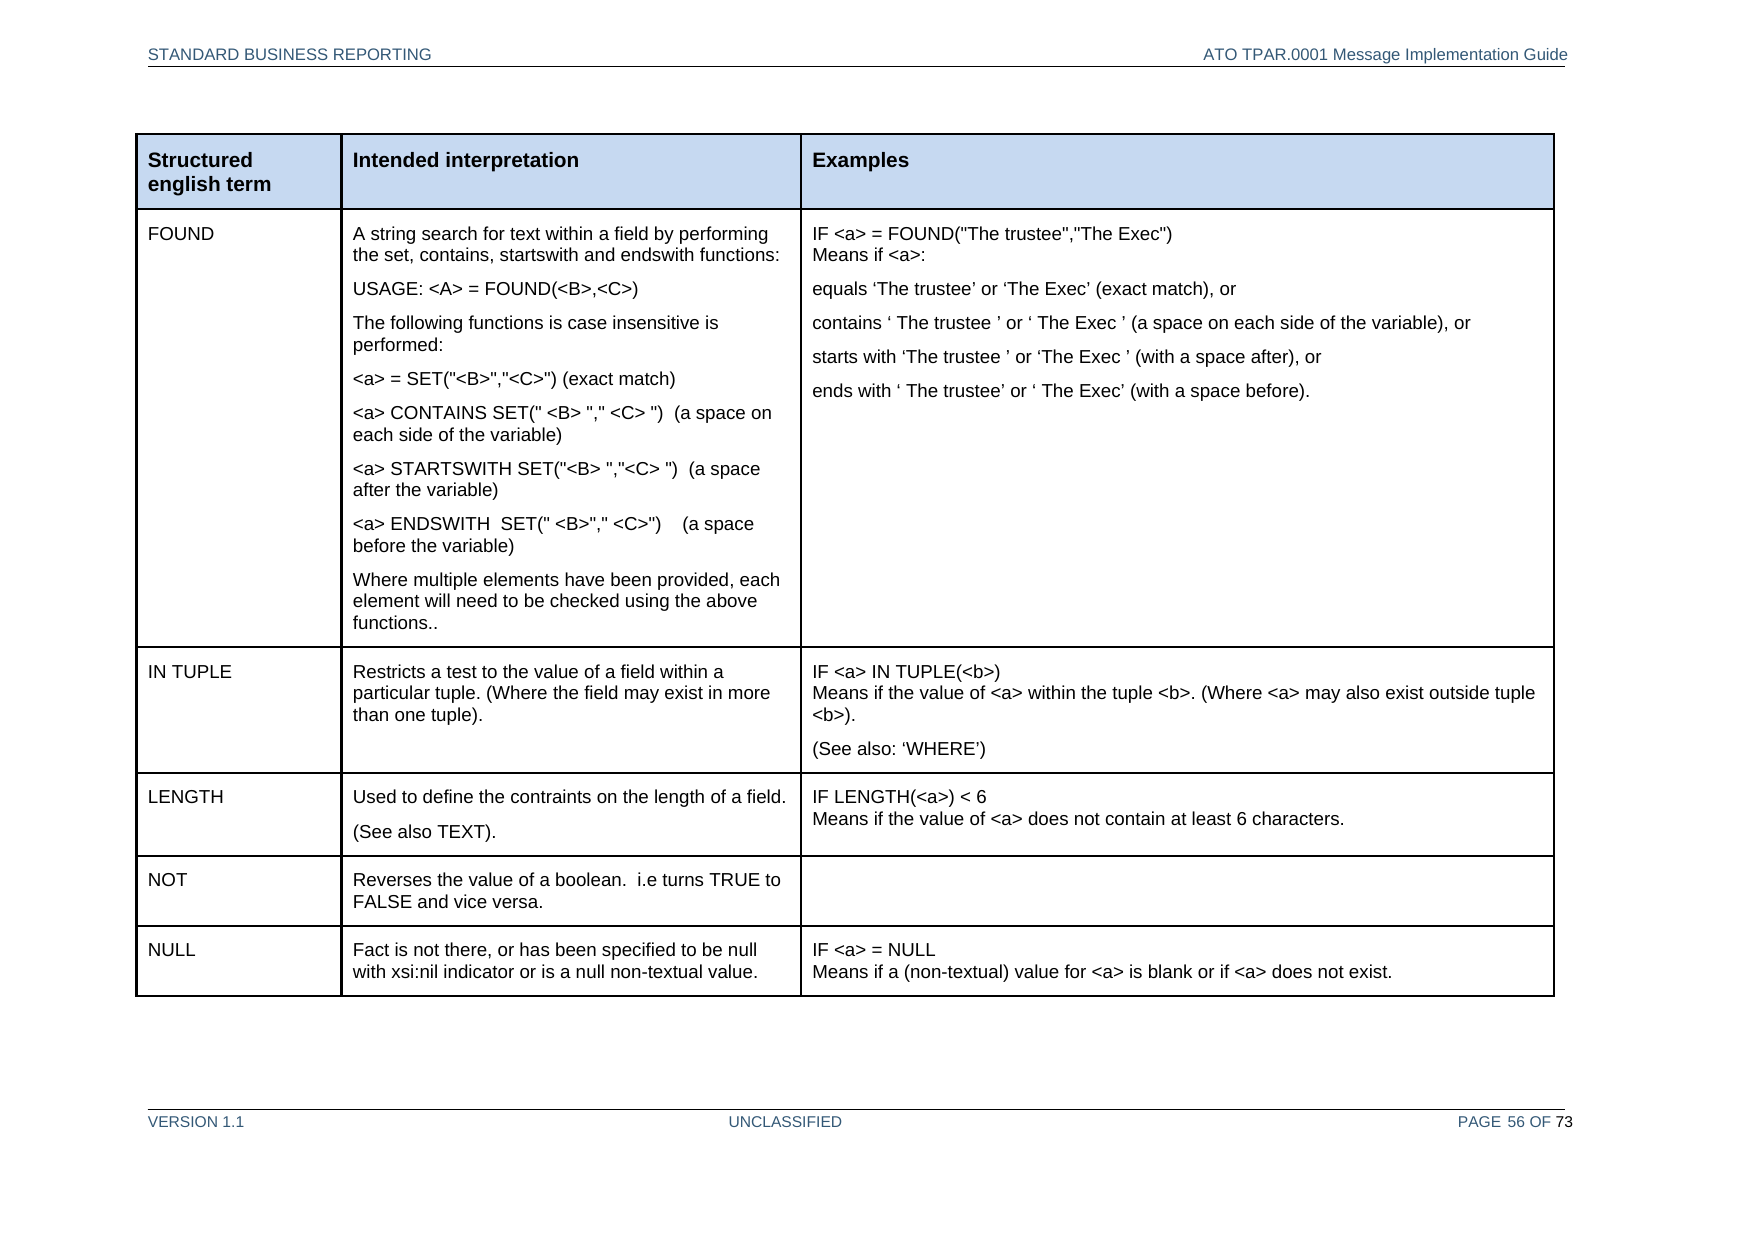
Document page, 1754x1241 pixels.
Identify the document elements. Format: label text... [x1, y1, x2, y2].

table_cell [802, 857, 1553, 925]
table_header Structured english term [138, 135, 340, 208]
table_cell IF <a> = FOUND("The trustee","The Exec") Means if <a>: equals ‘The trustee’ or ‘The Exec’ (exact match), or contains ‘ The trustee ’ or ‘ The Exec ’ (a space on each side of the variable), or starts with ‘The trustee ’ or ‘The Exec ’ (with a space after), or ends with ‘ The trustee’ or ‘ The Exec’ (with a space before). [802, 210, 1553, 646]
table_cell Restricts a test to the value of a field within a particular tuple. (Where the field may exist in more than one tuple). [343, 648, 800, 772]
table_cell IF <a> = NULL Means if a (non-textual) value for <a> is blank or if <a> does not exist. [802, 927, 1553, 995]
table_cell NULL [138, 927, 340, 995]
table_header Intended interpretation [343, 135, 800, 208]
table_cell FOUND [138, 210, 340, 646]
table_cell A string search for text within a field by performing the set, contains, startswith and endswith functions: USAGE: <A> = FOUND(<B>,<C>) The following functions is case insensitive is performed: <a> = SET("<B>","<C>") (exact match) <a> CONTAINS SET(" <B> "," <C> ") (a space on each side of the variable) <a> STARTSWITH SET("<B> ","<C> ") (a space after the variable) <a> ENDSWITH SET(" <B>"," <C>") (a space before the variable) Where multiple elements have been provided, each element will need to be checked using the above functions.. [343, 210, 800, 646]
table_cell NOT [138, 857, 340, 925]
table_cell LENGTH [138, 774, 340, 854]
table_cell IN TUPLE [138, 648, 340, 772]
table_cell Reverses the value of a boolean. i.e turns TRUE to FALSE and vice versa. [343, 857, 800, 925]
table_header Examples [802, 135, 1553, 208]
table_cell Used to define the contraints on the length of a field. (See also TEXT). [343, 774, 800, 854]
table_cell Fact is not there, or has been specified to be null with xsi:nil indicator or is a null non-textual value. [343, 927, 800, 995]
table_cell IF LENGTH(<a>) < 6 Means if the value of <a> does not contain at least 6 characters. [802, 774, 1553, 854]
table_cell IF <a> IN TUPLE(<b>) Means if the value of <a> within the tuple <b>. (Where <a> may also exist outside tuple <b>). (See also: ‘WHERE’) [802, 648, 1553, 772]
